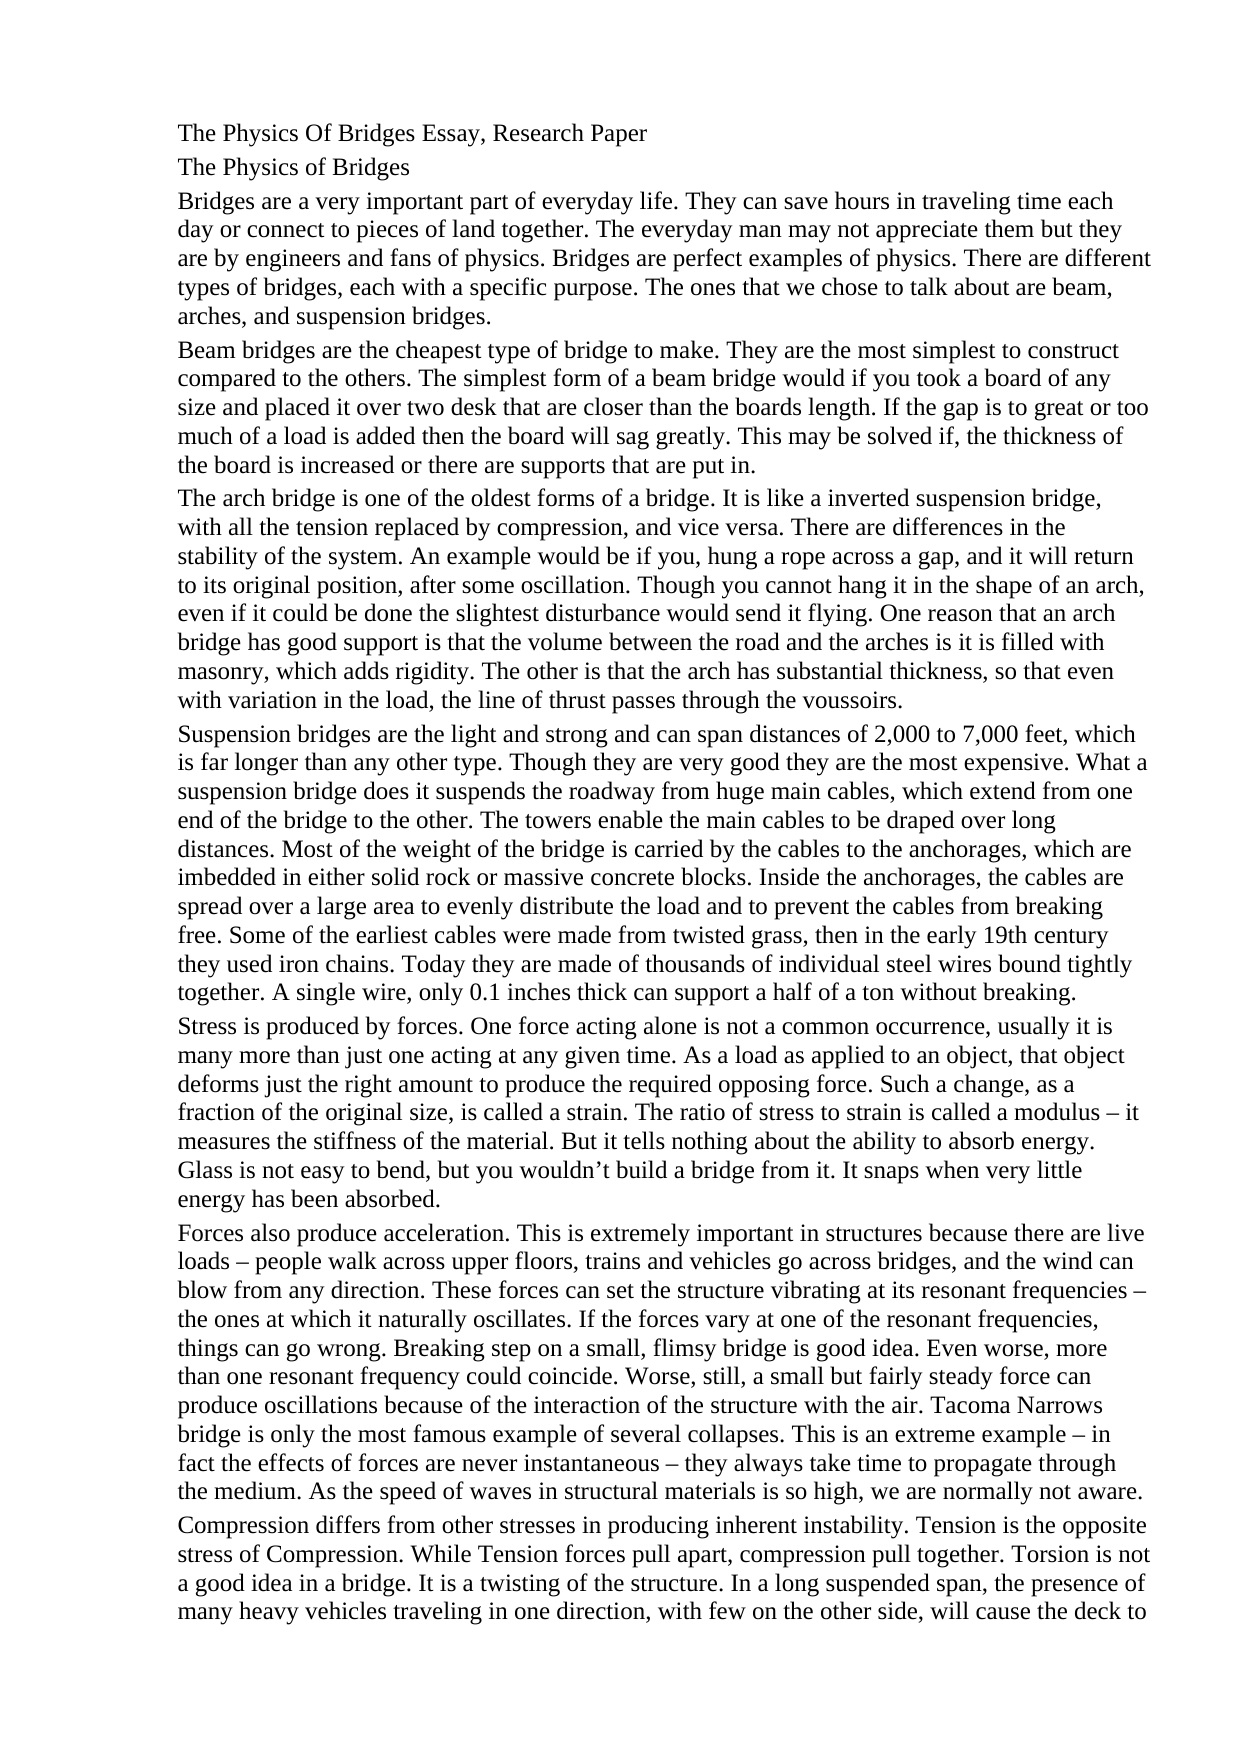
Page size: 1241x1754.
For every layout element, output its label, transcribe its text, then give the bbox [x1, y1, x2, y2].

text Beam bridges are the cheapest type of bridge to make. They are the most simplest to construct compared to the others. The simplest form of a beam bridge would if you took a board of any size and placed it over two desk that are closer than the boards length. If the gap is to great or too much of a load is added then the board will sag greatly. This may be solved if, the thickness of the board is increased or there are supports that are put in. [177, 335, 1152, 478]
text The arch bridge is one of the oldest forms of a bridge. It is like a inverted suspension bridge, with all the tension replaced by compression, and vice versa. There are differences in the stability of the system. An example would be if you, hung a rope across a gap, and it will return to its original position, after some oscillation. Though you cannot hang it in the shape of an arch, even if it could be done the slightest disturbance would send it flying. One reason that an arch bridge has good support is that the volume between the road and the arches is it is filled with masonry, which adds rigidity. The other is that the arch has substantial thickness, so that even with variation in the load, the line of thrust passes through the voussoirs. [177, 483, 1152, 713]
text Stress is produced by forces. One force acting alone is not a common occurrence, usually it is many more than just one acting at any given time. As a load as applied to an object, that object deforms just the right amount to produce the required opposing force. Such a change, as a fraction of the original size, is called a strain. The ratio of stress to strain is called a modulus – it measures the stiffness of the material. But it tells nothing about the ability to absorb energy. Glass is not easy to bend, but you wouldn’t build a bridge from it. It snaps when very little energy has been absorbed. [177, 1011, 1152, 1212]
text The Physics of Bridges [177, 152, 1152, 181]
text Forces also produce acceleration. This is extremely important in structures because there are live loads – people walk across upper floors, trains and vehicles go across bridges, and the wind can blow from any direction. These forces can set the structure vibrating at its resonant frequencies – the ones at which it naturally oscillates. If the forces vary at one of the resonant frequencies, things can go wrong. Breaking step on a small, flimsy bridge is good idea. Even worse, more than one resonant frequency could coincide. Worse, still, a small but fairly steady force can produce oscillations because of the interaction of the structure with the air. Tacoma Narrows bridge is only the most famous example of several collapses. This is an extreme example – in fact the effects of forces are never instantaneous – they always take time to propagate through the medium. As the speed of waves in structural materials is so high, we are normally not aware. [177, 1218, 1152, 1505]
text The Physics Of Bridges Essay, Research Paper [177, 118, 1152, 147]
text Suspension bridges are the light and strong and can span distances of 2,000 to 7,000 feet, which is far longer than any other type. Though they are very good they are the most expensive. What a suspension bridge does it suspends the roadway from huge main cables, which extend from one end of the bridge to the other. The towers enable the main cables to be draped over long distances. Most of the weight of the bridge is carried by the cables to the anchorages, which are imbedded in either solid rock or massive concrete blocks. Inside the anchorages, the cables are spread over a large area to evenly distribute the load and to prevent the cables from breaking free. Some of the earliest cables were made from twisted grass, then in the early 19th century they used iron chains. Today they are made of thousands of individual steel wires bound tightly together. A single wire, only 0.1 inches thick can support a half of a ton without breaking. [177, 719, 1152, 1006]
text Bridges are a very important part of everyday life. They can save hours in traveling time each day or connect to pieces of land together. The everyday man may not appreciate them but they are by engineers and fans of physics. Bridges are perfect examples of physics. There are different types of bridges, each with a specific purpose. The ones that we chose to talk about are beam, arches, and suspension bridges. [177, 186, 1152, 329]
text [177, 1510, 1152, 1625]
